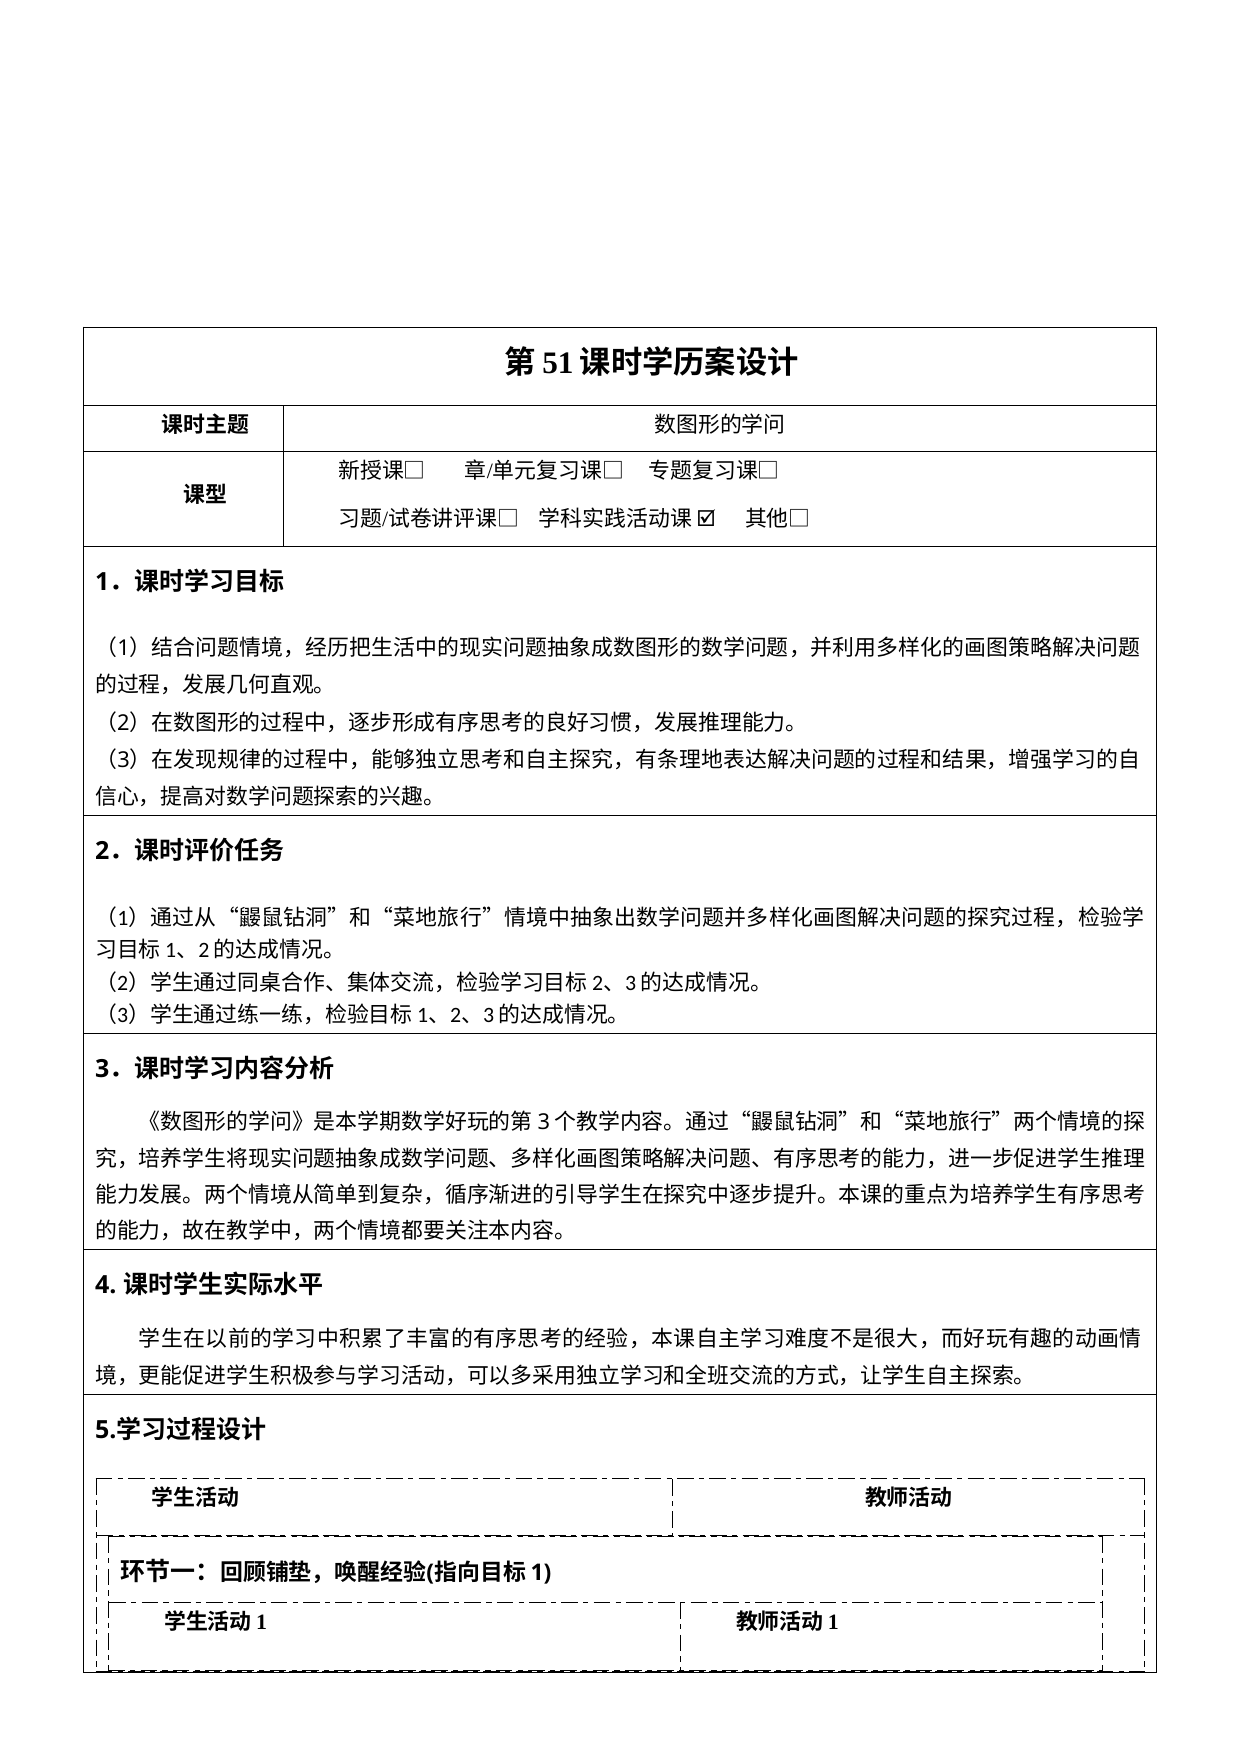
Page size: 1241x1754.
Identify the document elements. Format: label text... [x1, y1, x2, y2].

table_cell 数图形的学问 [284, 406, 1156, 451]
table_cell 1．课时学习目标 （1）结合问题情境，经历把生活中的现实问题抽象成数图形的数学问题，并利用多样化的画图策略解决问题的过程，发展几何直观。 （2）在数图形的过程中，逐步形成有序思考的良好习惯，发展推理能力。 （3）在发现规律的过程中，能够独立思考和自主探究，有条理地表达解决问题的过程和结果，增强学习的自信心，提高对数学问题探索的兴趣。 [84, 547, 1156, 815]
table_cell 新授课□ 章/单元复习课□ 专题复习课□ 习题/试卷讲评课□ 学科实践活动课 其他□ [284, 452, 1156, 546]
table_cell 2．课时评价任务 （1）通过从“鼹鼠钻洞”和“菜地旅行”情境中抽象出数学问题并多样化画图解决问题的探究过程，检验学习目标1、2的达成情况。 （2）学生通过同桌合作、集体交流，检验学习目标2、3的达成情况。 （3）学生通过练一练，检验目标1、2、3的达成情况。 [84, 816, 1156, 1033]
table_cell 课时主题 [84, 406, 283, 451]
table_cell 课型 [84, 452, 283, 546]
table_cell 5.学习过程设计 [84, 1395, 1156, 1672]
table_cell 4. 课时学生实际水平 学生在以前的学习中积累了丰富的有序思考的经验，本课自主学习难度不是很大，而好玩有趣的动画情境，更能促进学生积极参与学习活动，可以多采用独立学习和全班交流的方式，让学生自主探索。 [84, 1250, 1156, 1394]
table_header 第51课时学历案设计 [84, 328, 1156, 405]
table_cell 3．课时学习内容分析 《数图形的学问》是本学期数学好玩的第3个教学内容。通过“鼹鼠钻洞”和“菜地旅行”两个情境的探究，培养学生将现实问题抽象成数学问题、多样化画图策略解决问题、有序思考的能力，进一步促进学生推理能力发展。两个情境从简单到复杂，循序渐进的引导学生在探究中逐步提升。本课的重点为培养学生有序思考的能力，故在教学中，两个情境都要关注本内容。 [84, 1034, 1156, 1249]
